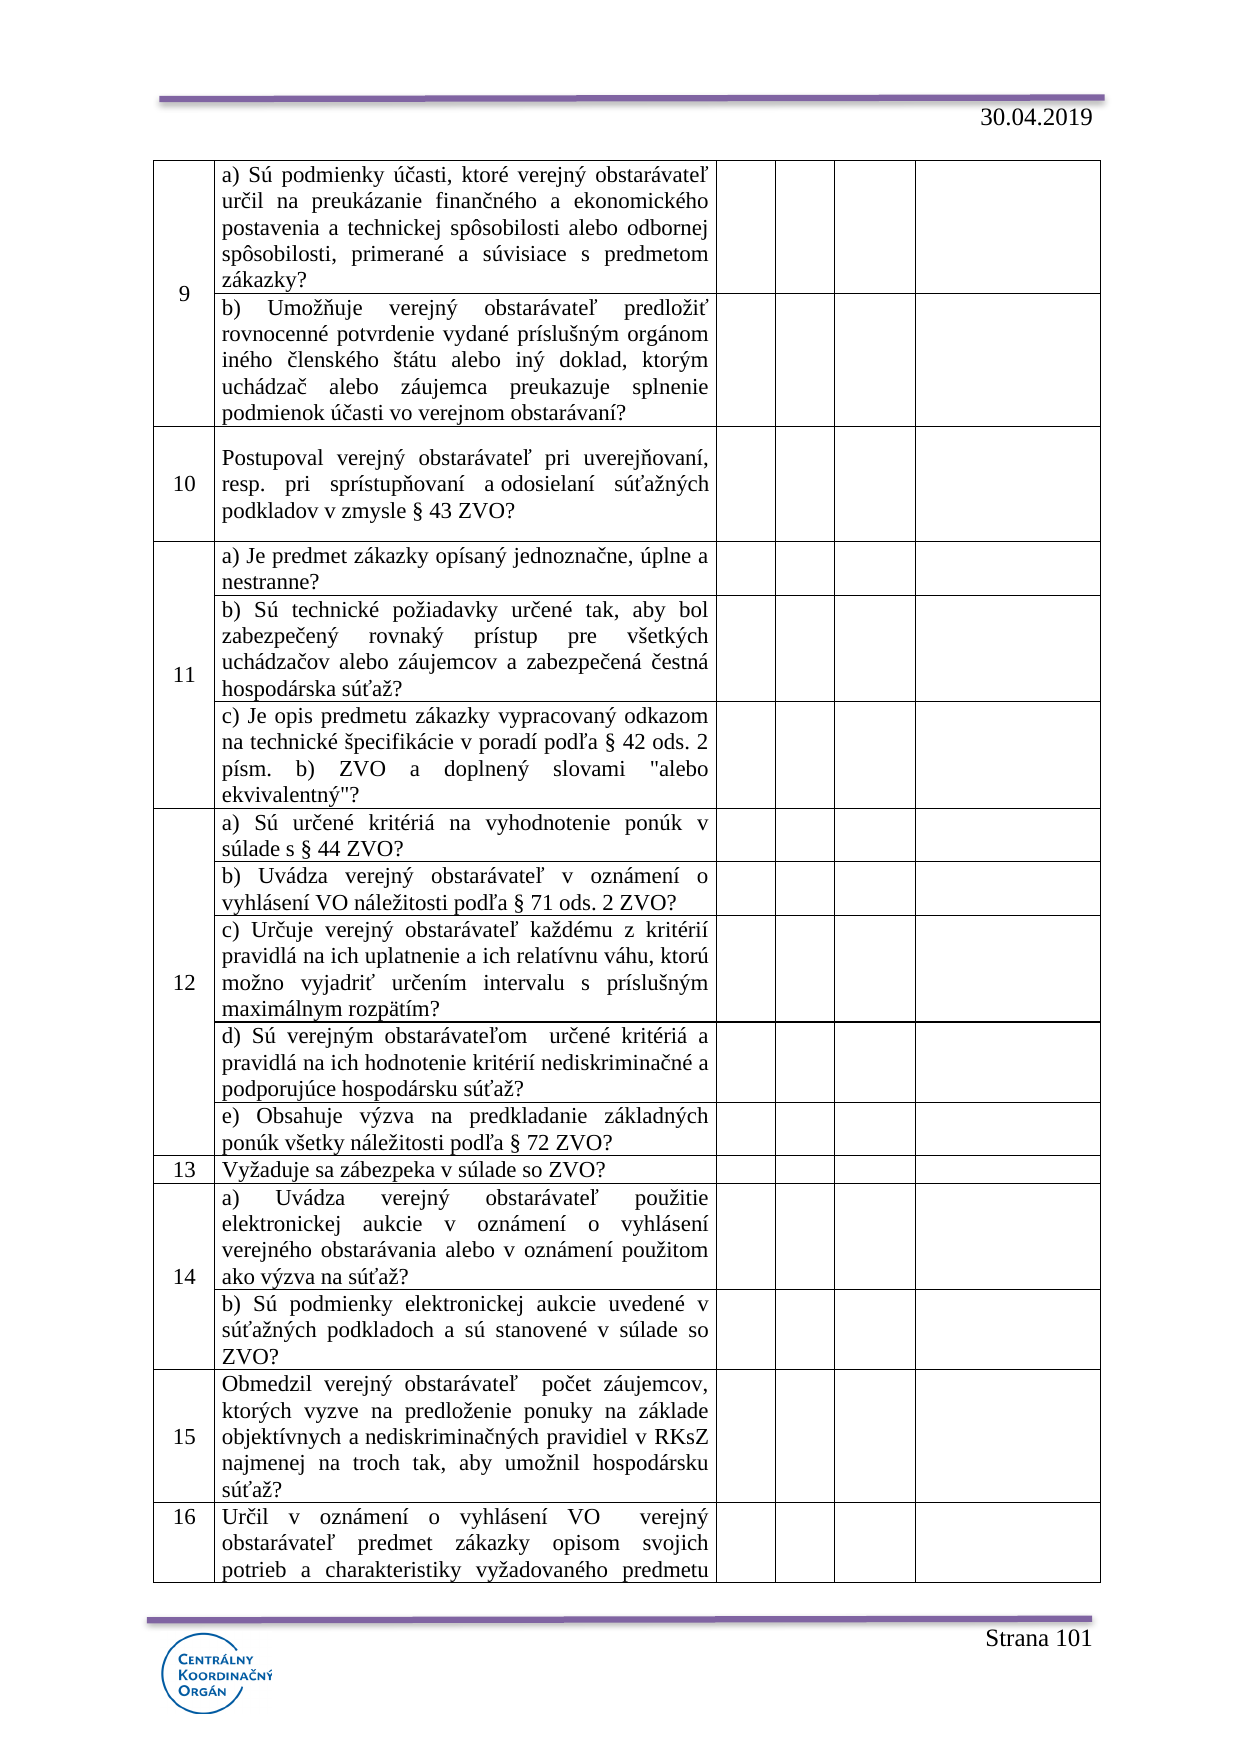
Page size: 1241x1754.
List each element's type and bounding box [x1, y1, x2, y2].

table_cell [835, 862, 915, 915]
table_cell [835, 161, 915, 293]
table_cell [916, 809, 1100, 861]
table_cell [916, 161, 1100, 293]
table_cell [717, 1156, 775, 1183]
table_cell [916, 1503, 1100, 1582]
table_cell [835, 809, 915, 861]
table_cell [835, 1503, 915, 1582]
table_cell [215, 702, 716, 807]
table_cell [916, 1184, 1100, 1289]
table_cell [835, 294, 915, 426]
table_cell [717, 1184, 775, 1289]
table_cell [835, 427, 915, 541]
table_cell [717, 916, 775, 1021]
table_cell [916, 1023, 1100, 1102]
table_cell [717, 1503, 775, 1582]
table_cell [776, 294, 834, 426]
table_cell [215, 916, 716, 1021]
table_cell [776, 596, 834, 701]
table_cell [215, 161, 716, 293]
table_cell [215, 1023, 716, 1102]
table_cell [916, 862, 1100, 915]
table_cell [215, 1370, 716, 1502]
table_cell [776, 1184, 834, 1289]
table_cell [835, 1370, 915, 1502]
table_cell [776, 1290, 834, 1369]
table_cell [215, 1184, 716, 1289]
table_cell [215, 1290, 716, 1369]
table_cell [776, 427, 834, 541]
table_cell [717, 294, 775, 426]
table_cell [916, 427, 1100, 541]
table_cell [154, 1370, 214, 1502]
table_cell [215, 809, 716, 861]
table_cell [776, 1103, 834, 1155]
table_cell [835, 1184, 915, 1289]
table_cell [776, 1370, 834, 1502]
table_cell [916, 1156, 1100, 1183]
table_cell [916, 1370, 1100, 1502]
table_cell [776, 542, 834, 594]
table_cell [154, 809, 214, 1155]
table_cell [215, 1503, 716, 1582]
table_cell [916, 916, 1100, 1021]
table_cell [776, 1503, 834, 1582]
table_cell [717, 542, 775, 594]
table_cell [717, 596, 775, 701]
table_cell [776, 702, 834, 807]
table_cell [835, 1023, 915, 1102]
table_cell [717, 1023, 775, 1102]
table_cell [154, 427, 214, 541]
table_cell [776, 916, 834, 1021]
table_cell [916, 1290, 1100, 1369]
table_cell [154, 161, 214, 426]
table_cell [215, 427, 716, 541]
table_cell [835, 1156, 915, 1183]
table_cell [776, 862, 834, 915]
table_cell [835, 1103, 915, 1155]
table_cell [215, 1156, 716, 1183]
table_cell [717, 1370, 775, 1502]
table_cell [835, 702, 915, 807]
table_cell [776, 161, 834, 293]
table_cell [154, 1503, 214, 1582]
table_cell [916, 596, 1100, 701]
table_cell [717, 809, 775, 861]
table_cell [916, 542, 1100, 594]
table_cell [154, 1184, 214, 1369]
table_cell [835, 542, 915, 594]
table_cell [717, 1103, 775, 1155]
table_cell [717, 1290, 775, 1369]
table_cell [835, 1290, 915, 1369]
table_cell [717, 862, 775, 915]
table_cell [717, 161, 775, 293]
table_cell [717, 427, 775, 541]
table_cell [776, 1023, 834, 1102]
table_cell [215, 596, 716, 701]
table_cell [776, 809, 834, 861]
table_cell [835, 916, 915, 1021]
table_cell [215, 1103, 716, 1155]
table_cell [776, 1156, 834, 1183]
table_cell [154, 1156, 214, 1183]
picture [159, 1631, 272, 1713]
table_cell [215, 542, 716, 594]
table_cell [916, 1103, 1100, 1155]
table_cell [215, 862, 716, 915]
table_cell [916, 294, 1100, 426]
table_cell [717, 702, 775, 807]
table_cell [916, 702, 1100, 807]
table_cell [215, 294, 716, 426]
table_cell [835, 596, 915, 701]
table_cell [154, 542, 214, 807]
